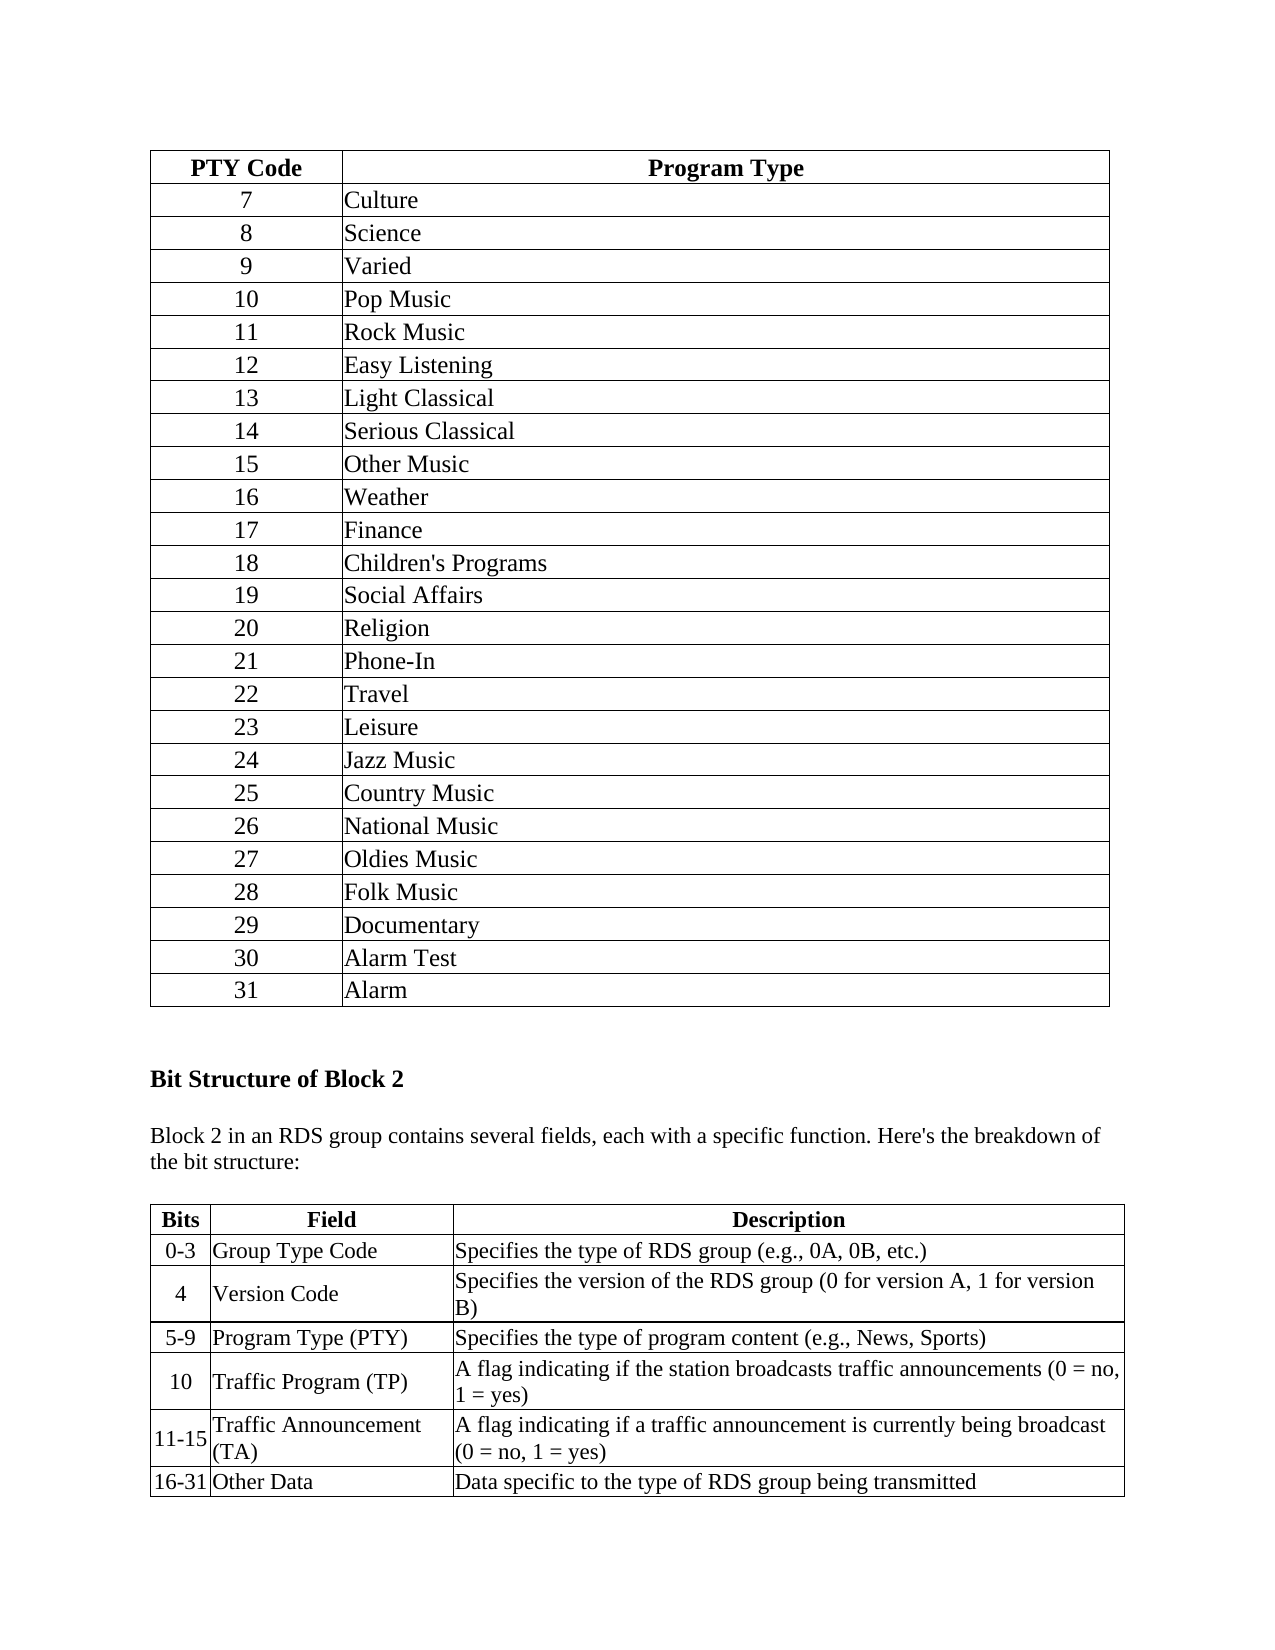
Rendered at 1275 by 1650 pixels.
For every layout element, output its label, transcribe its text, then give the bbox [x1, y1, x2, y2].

table_cell Program Type (PTY) [211, 1323, 453, 1352]
table_cell Easy Listening [343, 349, 1109, 380]
table_cell 23 [151, 711, 342, 742]
table_cell 16 [151, 480, 342, 512]
table_cell Leisure [343, 711, 1109, 742]
table_cell 22 [151, 678, 342, 709]
table_cell 19 [151, 579, 342, 611]
table_cell 24 [151, 744, 342, 775]
table_header Bits [151, 1205, 210, 1234]
table_cell Documentary [343, 908, 1109, 940]
table_cell Jazz Music [343, 744, 1109, 775]
table_cell 11-15 [151, 1410, 210, 1466]
table_cell Country Music [343, 776, 1109, 808]
table_cell 0-3 [151, 1235, 210, 1264]
table_cell 7 [151, 184, 342, 216]
table_cell 28 [151, 875, 342, 907]
table_cell 4 [151, 1266, 210, 1321]
table_cell 8 [151, 217, 342, 249]
table_cell Specifies the type of program content (e.g., News, Sports) [454, 1323, 1124, 1352]
table_cell 16-31 [151, 1467, 210, 1496]
table_cell 5-9 [151, 1323, 210, 1352]
table_cell 18 [151, 546, 342, 578]
table_header PTY Code [151, 151, 342, 183]
table_cell Folk Music [343, 875, 1109, 907]
table_cell 21 [151, 645, 342, 677]
table_cell 11 [151, 316, 342, 347]
table_cell Culture [343, 184, 1109, 216]
table_cell Traffic Announcement (TA) [211, 1410, 453, 1466]
table_cell 10 [151, 283, 342, 314]
table_cell 31 [151, 974, 342, 1006]
table_cell Travel [343, 678, 1109, 709]
table_cell 20 [151, 612, 342, 644]
table_cell Light Classical [343, 381, 1109, 413]
table_cell Social Affairs [343, 579, 1109, 611]
table_cell 29 [151, 908, 342, 940]
table_cell Other Music [343, 447, 1109, 479]
table_cell 25 [151, 776, 342, 808]
table_cell 27 [151, 842, 342, 874]
table_cell Alarm Test [343, 941, 1109, 973]
table_cell Specifies the type of RDS group (e.g., 0A, 0B, etc.) [454, 1235, 1124, 1264]
table_cell A flag indicating if a traffic announcement is currently being broadcast (0 = no, 1 = yes) [454, 1410, 1124, 1466]
table_cell National Music [343, 809, 1109, 841]
table_cell Weather [343, 480, 1109, 512]
table_cell 12 [151, 349, 342, 380]
table_cell Pop Music [343, 283, 1109, 314]
table_cell Science [343, 217, 1109, 249]
table_cell 9 [151, 250, 342, 282]
table_header Program Type [343, 151, 1109, 183]
table_cell Data specific to the type of RDS group being transmitted [454, 1467, 1124, 1496]
table_cell Traffic Program (TP) [211, 1353, 453, 1409]
table_cell A flag indicating if the station broadcasts traffic announcements (0 = no, 1 = yes) [454, 1353, 1124, 1409]
table_cell Varied [343, 250, 1109, 282]
table_cell Serious Classical [343, 414, 1109, 446]
table_header Description [454, 1205, 1124, 1234]
table_cell 26 [151, 809, 342, 841]
table_cell 17 [151, 513, 342, 545]
table_cell Phone-In [343, 645, 1109, 677]
table_cell Alarm [343, 974, 1109, 1006]
table_cell Version Code [211, 1266, 453, 1321]
table_cell Specifies the version of the RDS group (0 for version A, 1 for version B) [454, 1266, 1124, 1321]
table_header Field [211, 1205, 453, 1234]
table_cell Children's Programs [343, 546, 1109, 578]
table_cell Rock Music [343, 316, 1109, 347]
table_cell 15 [151, 447, 342, 479]
table_cell Group Type Code [211, 1235, 453, 1264]
text Block 2 in an RDS group contains several fields, each with a specific function. Here's the breakdown of the bit structure: [150, 1122, 1125, 1174]
table_cell 13 [151, 381, 342, 413]
table_cell Other Data [211, 1467, 453, 1496]
subtitle Bit Structure of Block 2 [150, 1064, 1125, 1092]
table_cell Religion [343, 612, 1109, 644]
table_cell Finance [343, 513, 1109, 545]
table_cell Oldies Music [343, 842, 1109, 874]
table_cell 30 [151, 941, 342, 973]
table_cell 14 [151, 414, 342, 446]
table_cell 10 [151, 1353, 210, 1409]
